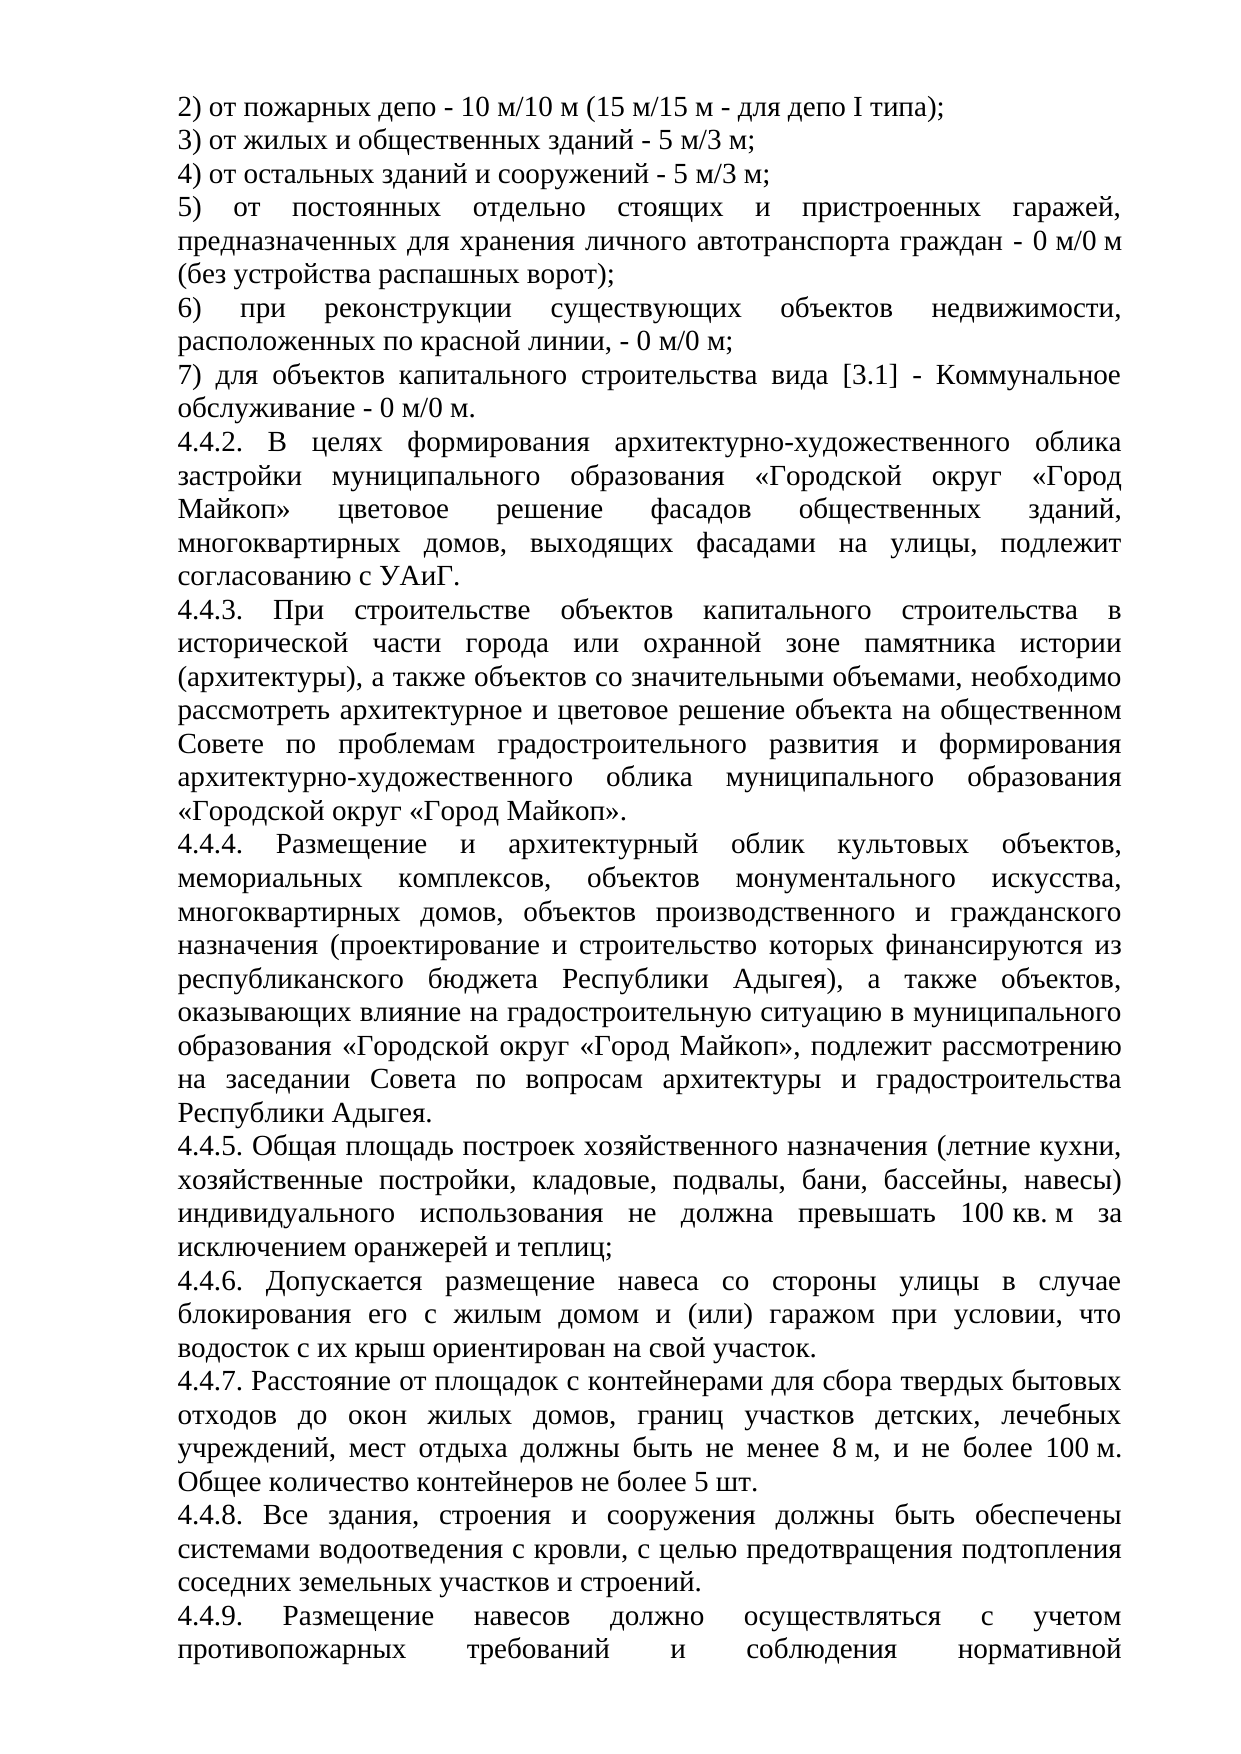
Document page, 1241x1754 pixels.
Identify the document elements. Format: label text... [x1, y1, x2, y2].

text 5) от постоянных отдельно стоящих и пристроенных гаражей, предназначенных для хранения личного автотранспорта граждан - 0 м/0 м (без устройства распашных ворот); [177, 189, 1122, 290]
text 4.4.2. В целях формирования архитектурно-художественного облика застройки муниципального образования «Городской округ «Город Майкоп» цветовое решение фасадов общественных зданий, многоквартирных домов, выходящих фасадами на улицы, подлежит согласованию с УАиГ. [177, 424, 1122, 592]
text 7) для объектов капитального строительства вида [3.1] - Коммунальное обслуживание - 0 м/0 м. [177, 357, 1122, 424]
text 2) от пожарных депо - 10 м/10 м (15 м/15 м - для депо I типа); [177, 89, 1122, 122]
text 4.4.3. При строительстве объектов капитального строительства в исторической части города или охранной зоне памятника истории (архитектуры), а также объектов со значительными объемами, необходимо рассмотреть архитектурное и цветовое решение объекта на общественном Совете по проблемам градостроительного развития и формирования архитектурно-художественного облика муниципального образования «Городской округ «Город Майкоп». [177, 592, 1122, 827]
text 4) от остальных зданий и сооружений - 5 м/3 м; [177, 156, 1122, 189]
text 4.4.4. Размещение и архитектурный облик культовых объектов, мемориальных комплексов, объектов монументального искусства, многоквартирных домов, объектов производственного и гражданского назначения (проектирование и строительство которых финансируются из республиканского бюджета Республики Адыгея), а также объектов, оказывающих влияние на градостроительную ситуацию в муниципального образования «Городской округ «Город Майкоп», подлежит рассмотрению на заседании Совета по вопросам архитектуры и градостроительства Республики Адыгея. [177, 827, 1122, 1128]
text 4.4.8. Все здания, строения и сооружения должны быть обеспечены системами водоотведения с кровли, с целью предотвращения подтопления соседних земельных участков и строений. [177, 1497, 1122, 1598]
text 4.4.7. Расстояние от площадок с контейнерами для сбора твердых бытовых отходов до окон жилых домов, границ участков детских, лечебных учреждений, мест отдыха должны быть не менее 8 м, и не более 100 м. Общее количество контейнеров не более 5 шт. [177, 1363, 1122, 1497]
text 4.4.5. Общая площадь построек хозяйственного назначения (летние кухни, хозяйственные постройки, кладовые, подвалы, бани, бассейны, навесы) индивидуального использования не должна превышать 100 кв. м за исключением оранжерей и теплиц; [177, 1128, 1122, 1263]
text 3) от жилых и общественных зданий - 5 м/3 м; [177, 122, 1122, 156]
text 6) при реконструкции существующих объектов недвижимости, расположенных по красной линии, - 0 м/0 м; [177, 290, 1122, 357]
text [177, 1598, 1122, 1665]
text 4.4.6. Допускается размещение навеса со стороны улицы в случае блокирования его с жилым домом и (или) гаражом при условии, что водосток с их крыш ориентирован на свой участок. [177, 1263, 1122, 1363]
